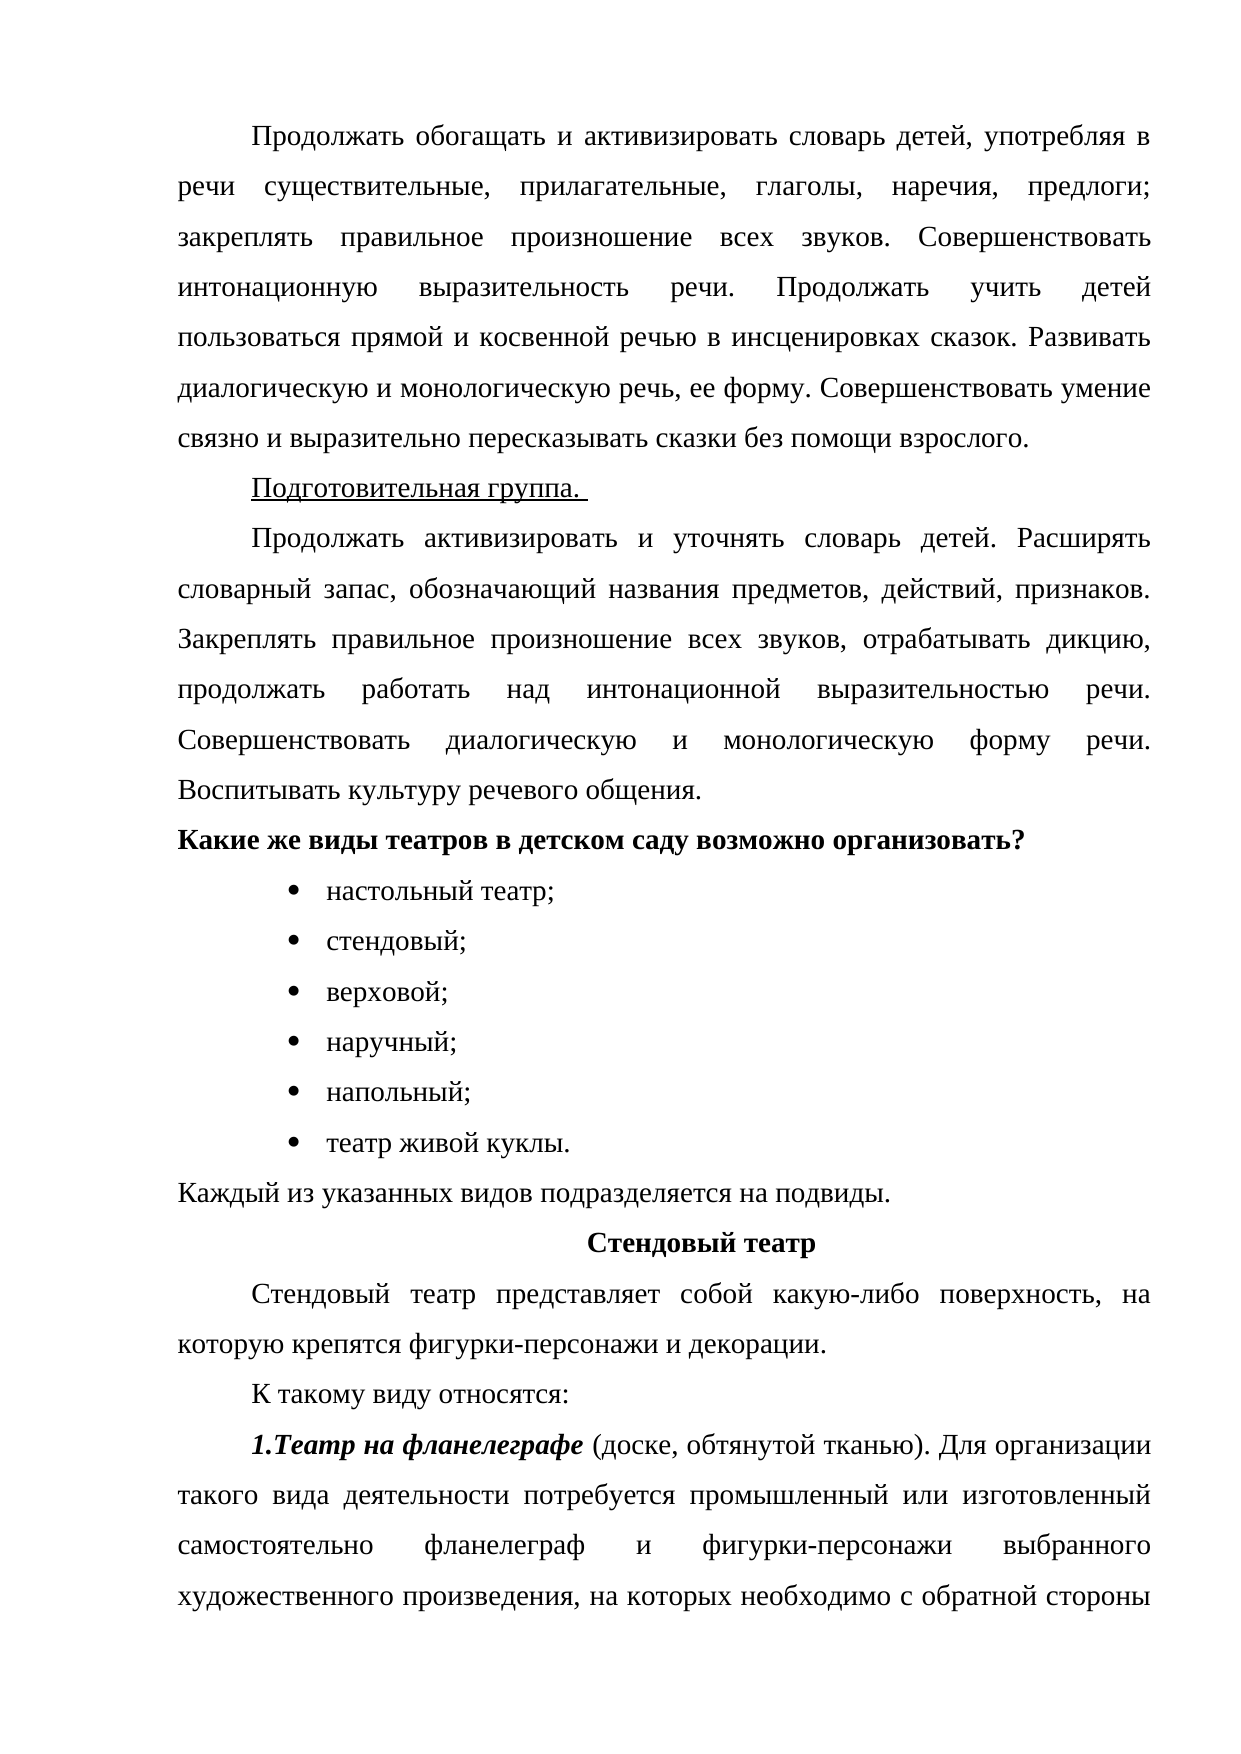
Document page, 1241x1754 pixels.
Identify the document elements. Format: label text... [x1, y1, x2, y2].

list стендовый; [288, 923, 1152, 957]
list наручный; [288, 1024, 1152, 1058]
list верховой; [288, 974, 1152, 1007]
text Продолжать обогащать и активизировать словарь детей, употребляя в речи существительные, прилагательные, глаголы, наречия, предлоги; закреплять правильное произношение всех звуков. Совершенствовать интонационную выразительность речи. Продолжать учить детей пользоваться прямой и косвенной речью в инсценировках сказок. Развивать диалогическую и монологическую речь, ее форму. Совершенствовать умение связно и выразительно пересказывать сказки без помощи взрослого. [177, 118, 1152, 453]
list напольный; [288, 1074, 1152, 1108]
list настольный театр; [288, 873, 1152, 906]
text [177, 1427, 1152, 1611]
text Подготовительная группа. [177, 470, 1152, 504]
text Какие же виды театров в детском саду возможно организовать? [177, 822, 1152, 856]
text К такому виду относятся: [177, 1377, 1152, 1410]
text Стендовый театр представляет собой какую-либо поверхность, на которую крепятся фигурки-персонажи и декорации. [177, 1276, 1152, 1360]
text Продолжать активизировать и уточнять словарь детей. Расширять словарный запас, обозначающий названия предметов, действий, признаков. Закреплять правильное произношение всех звуков, отрабатывать дикцию, продолжать работать над интонационной выразительностью речи. Совершенствовать диалогическую и монологическую форму речи. Воспитывать культуру речевого общения. [177, 521, 1152, 806]
text Стендовый театр [177, 1226, 1152, 1259]
text Каждый из указанных видов подразделяется на подвиды. [177, 1175, 1152, 1209]
list театр живой куклы. [288, 1125, 1152, 1158]
